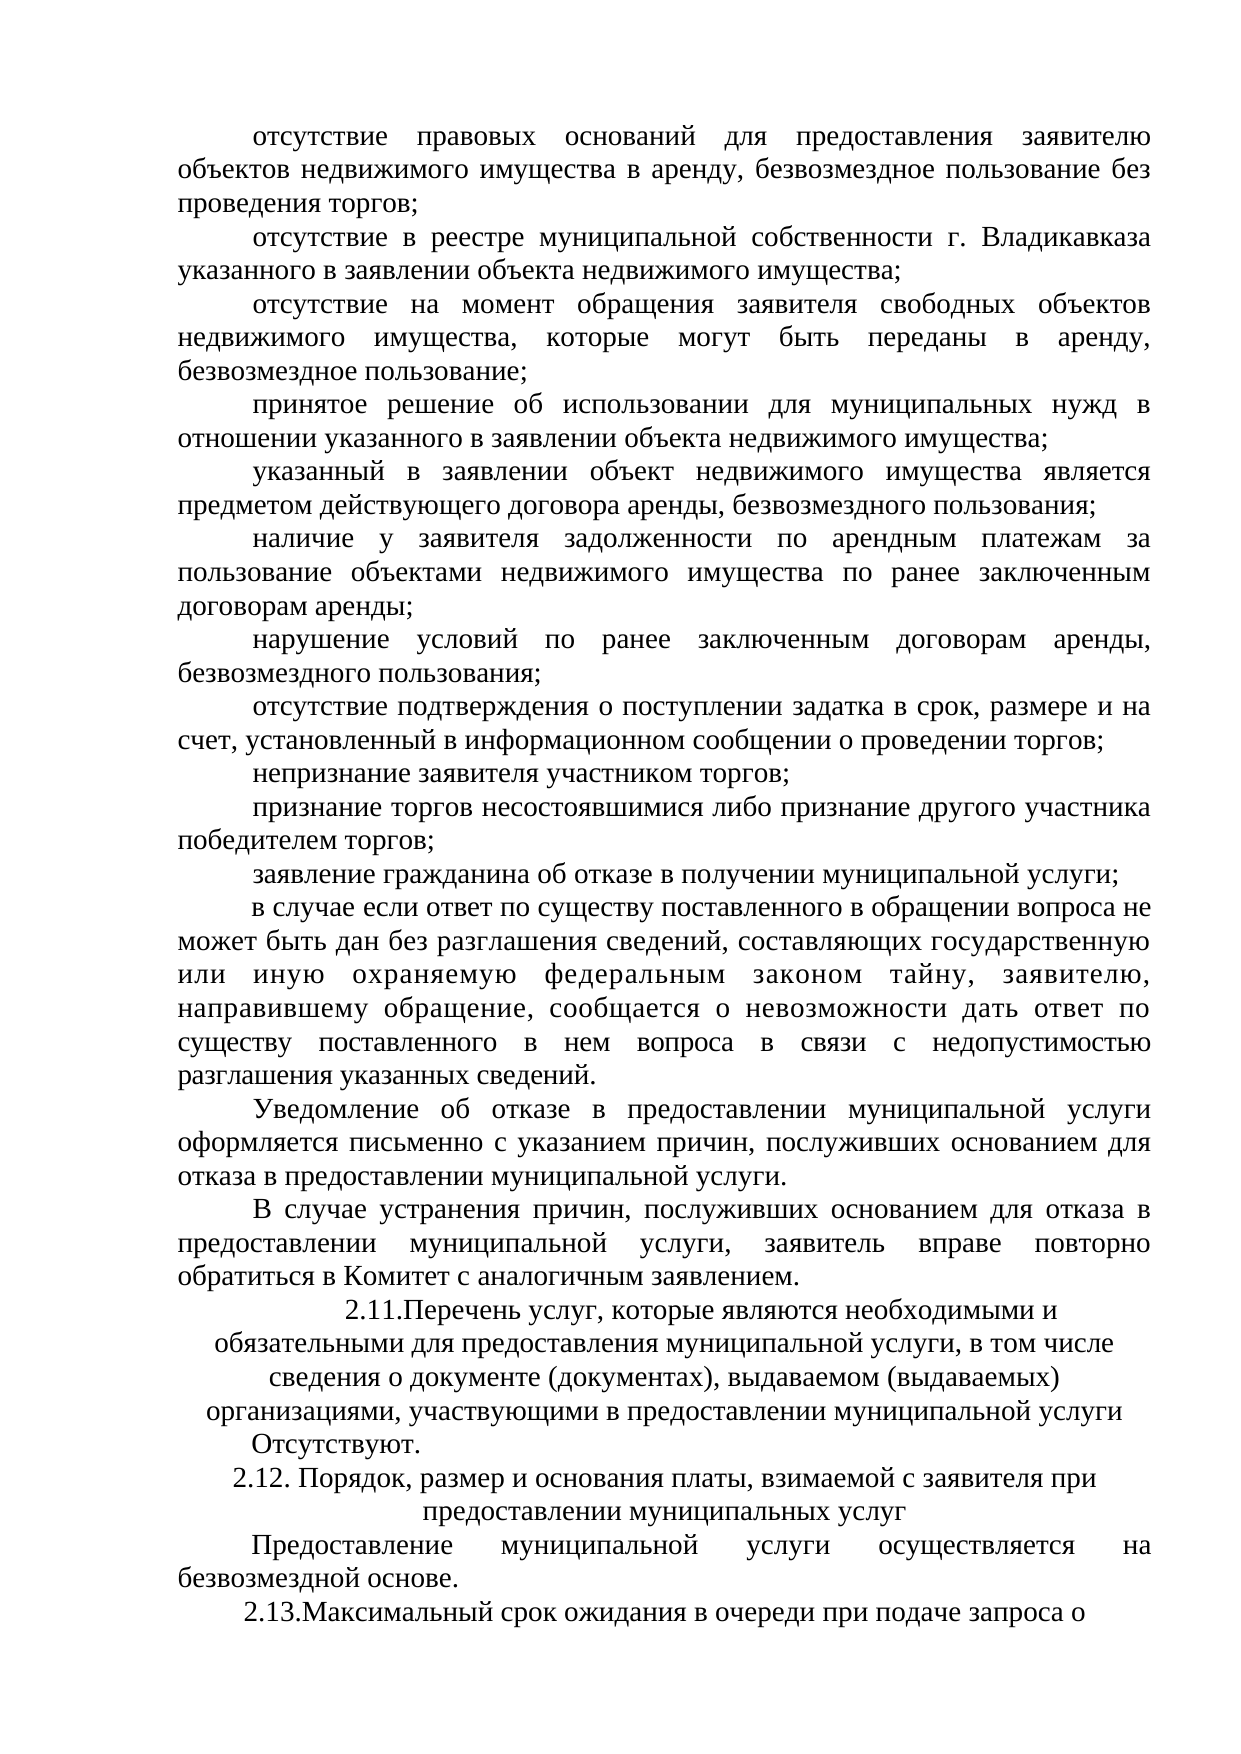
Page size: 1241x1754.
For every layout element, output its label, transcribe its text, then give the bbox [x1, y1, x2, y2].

text отсутствие подтверждения о поступлении задатка в срок, размере и на счет, установленный в информационном сообщении о проведении торгов; [177, 688, 1152, 755]
text 2.12. Порядок, размер и основания платы, взимаемой с заявителя при предоставлении муниципальных услуг [177, 1460, 1152, 1527]
text отсутствие на момент обращения заявителя свободных объектов недвижимого имущества, которые могут быть переданы в аренду, безвозмездное пользование; [177, 286, 1152, 386]
text отсутствие в реестре муниципальной собственности г. Владикавказа указанного в заявлении объекта недвижимого имущества; [177, 219, 1152, 286]
text отсутствие правовых оснований для предоставления заявителю объектов недвижимого имущества в аренду, безвозмездное пользование без проведения торгов; [177, 118, 1152, 219]
text Предоставление муниципальной услуги осуществляется на безвозмездной основе. [177, 1527, 1152, 1594]
text принятое решение об использовании для муниципальных нужд в отношении указанного в заявлении объекта недвижимого имущества; [177, 386, 1152, 453]
text 2.11.Перечень услуг, которые являются необходимыми и обязательными для предоставления муниципальной услуги, в том числе сведения о документе (документах), выдаваемом (выдаваемых) организациями, участвующими в предоставлении муниципальной услуги [177, 1292, 1152, 1426]
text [177, 1594, 1152, 1627]
text в случае если ответ по существу поставленного в обращении вопроса не может быть дан без разглашения сведений, составляющих государственную или иную охраняемую федеральным законом тайну, заявителю, направившему обращение, сообщается о невозможности дать ответ по существу поставленного в нем вопроса в связи с недопустимостью разглашения указанных сведений. [177, 889, 1152, 1091]
text наличие у заявителя задолженности по арендным платежам за пользование объектами недвижимого имущества по ранее заключенным договорам аренды; [177, 521, 1152, 621]
text непризнание заявителя участником торгов; [177, 755, 1152, 789]
text Уведомление об отказе в предоставлении муниципальной услуги оформляется письменно с указанием причин, послуживших основанием для отказа в предоставлении муниципальной услуги. [177, 1091, 1152, 1191]
text В случае устранения причин, послуживших основанием для отказа в предоставлении муниципальной услуги, заявитель вправе повторно обратиться в Комитет с аналогичным заявлением. [177, 1191, 1152, 1292]
text Отсутствуют. [177, 1426, 1152, 1460]
text заявление гражданина об отказе в получении муниципальной услуги; [177, 856, 1152, 889]
text нарушение условий по ранее заключенным договорам аренды, безвозмездного пользования; [177, 621, 1152, 688]
text признание торгов несостоявшимися либо признание другого участника победителем торгов; [177, 789, 1152, 856]
text указанный в заявлении объект недвижимого имущества является предметом действующего договора аренды, безвозмездного пользования; [177, 453, 1152, 521]
